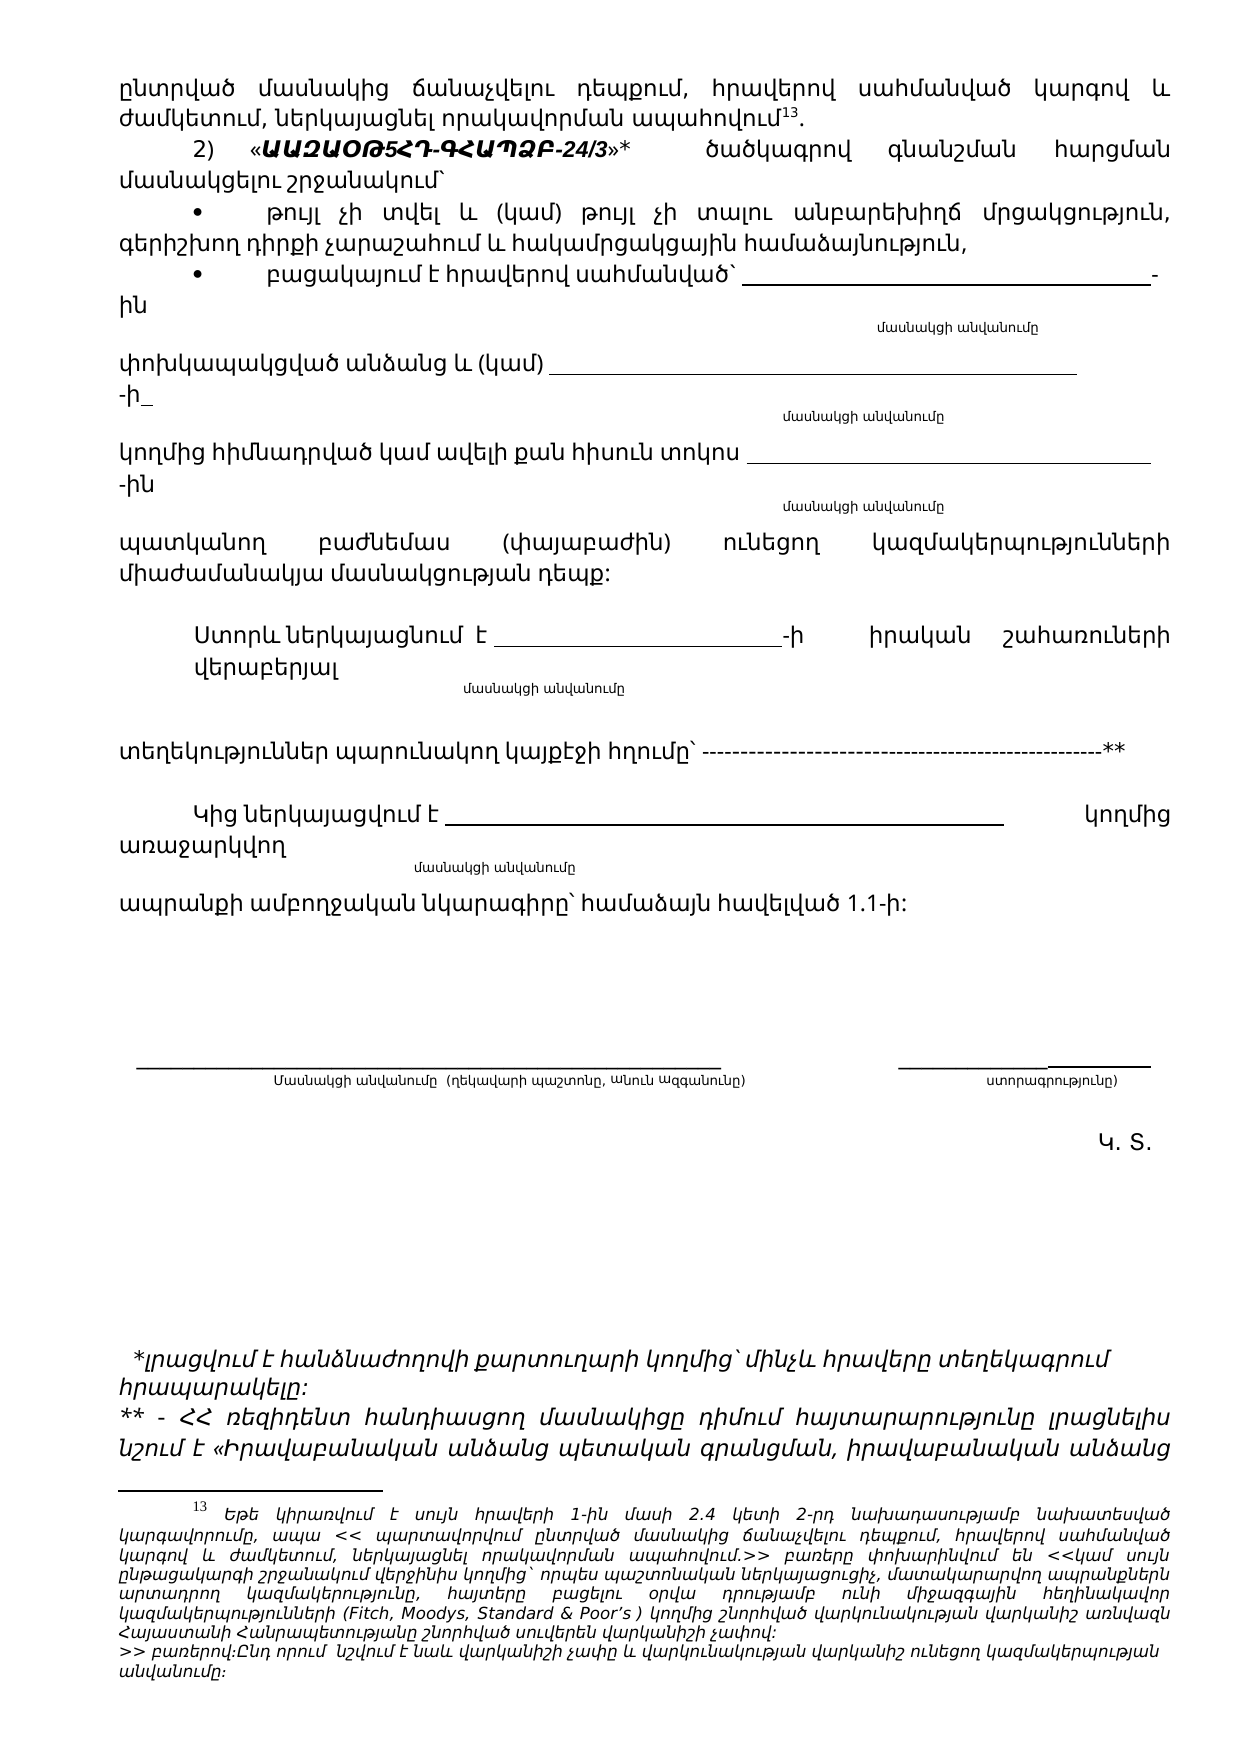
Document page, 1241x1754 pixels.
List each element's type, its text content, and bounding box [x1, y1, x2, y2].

text մասնակցի անվանումը [118, 409, 1171, 436]
text պատկանող բաժնեմաս (փայաբաժին) ունեցող կազմակերպությունների միաժամանակյա մասնակցության դեպք: [118, 525, 1171, 588]
text փոխկապակցված անձանց և (կամ) -ի [118, 347, 1171, 409]
text ընտրված մասնակից ճանաչվելու դեպքում, հրավերով սահմանված կարգով և ժամկետում, ներկայացնել որակավորման ապահովում. [118, 75, 1171, 133]
text Կից ներկայացվում է կողմից առաջարկվող [118, 797, 1171, 860]
text կողմից հիմնադրված կամ ավելի քան հիսուն տոկոս -ին [118, 436, 1171, 499]
text 2) «ԱԱԶԱՕԹ5ՀԴ-ԳՀԱՊՁԲ-24/3»* ծածկագրով գնանշման հարցման մասնակցելու շրջանակում` [118, 133, 1171, 195]
text ապրանքի ամբողջական նկարագիրը՝ համաձայն հավելված 1.1-ի: [118, 887, 1171, 918]
list բացակայում է հրավերով սահմանված` -ին [118, 258, 1171, 320]
list թույլ չի տվել և (կամ) թույլ չի տալու անբարեխիղճ մրցակցություն, գերիշխող դիրքի չարաշահում և հակամրցակցային համաձայնություն, [118, 195, 1171, 258]
text մասնակցի անվանումը [118, 860, 1171, 887]
text Ստորև ներկայացնում է -ի իրական շահառուների վերաբերյալ [193, 619, 1171, 682]
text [118, 1401, 1171, 1463]
text մասնակցի անվանումը [118, 320, 1171, 347]
text տեղեկություններ պարունակող կայքէջի հղումը՝ ----------------------------------------------------** [118, 735, 1171, 766]
text *լրացվում է հանձնաժողովի քարտուղարի կողմից` մինչև հրավերը տեղեկագրում հրապարակելը: [118, 1343, 1171, 1401]
text ___________________________________________________ _____________ Մասնակցի անվանումը (ղեկավարի պաշտոնը, անուն ազգանունը) ստորագրությունը) [118, 1043, 1171, 1101]
text մասնակցի անվանումը [118, 682, 1171, 708]
text Կ. Տ. [118, 1129, 1171, 1156]
text մասնակցի անվանումը [118, 499, 1171, 525]
